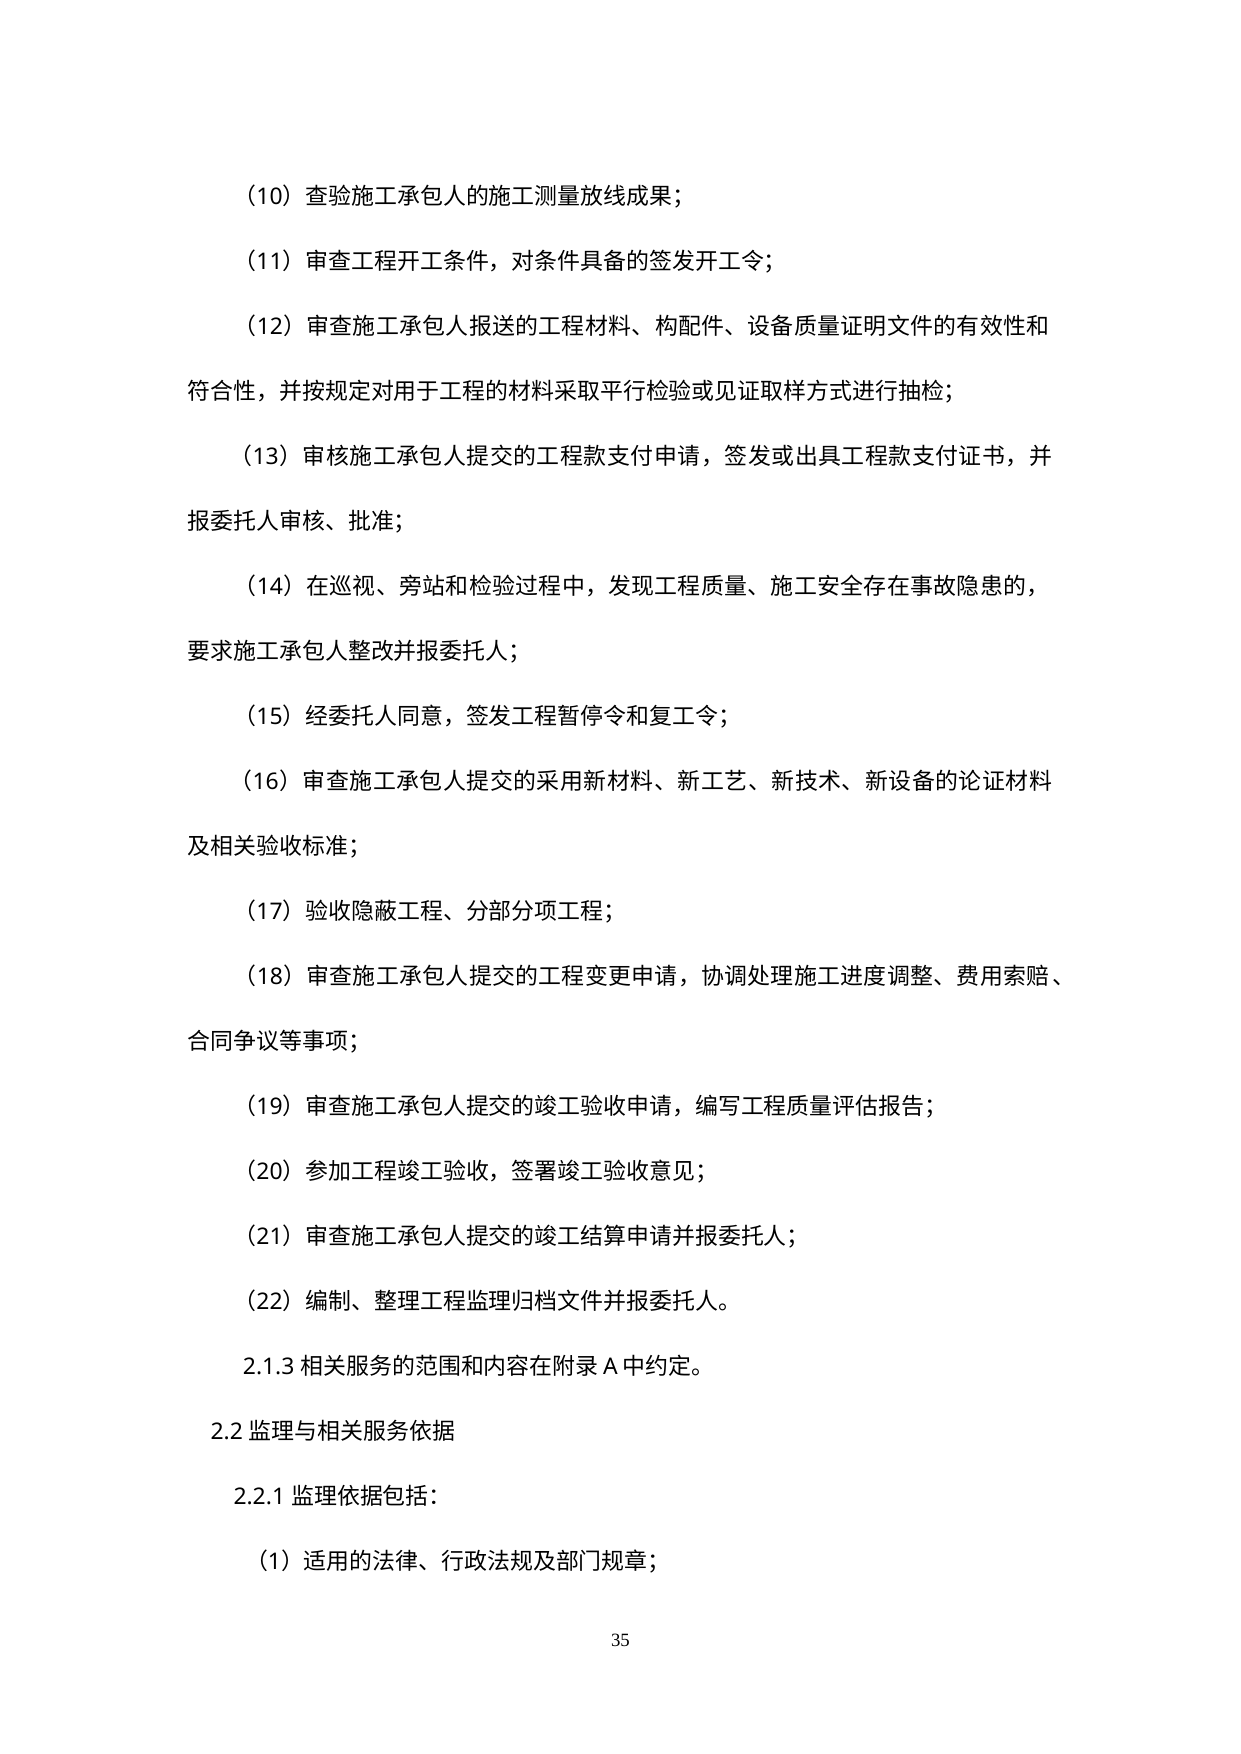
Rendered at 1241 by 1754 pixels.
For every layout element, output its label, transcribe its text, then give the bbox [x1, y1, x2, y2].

text （16）审查施工承包人提交的采用新材料、新工艺、新技术、新设备的论证材料及相关验收标准； [187, 747, 1053, 877]
text （15）经委托人同意，签发工程暂停令和复工令； [187, 682, 1053, 747]
text （13）审核施工承包人提交的工程款支付申请，签发或出具工程款支付证书，并报委托人审核、批准； [187, 422, 1053, 552]
text （22）编制、整理工程监理归档文件并报委托人。 [187, 1267, 1053, 1332]
text （12）审查施工承包人报送的工程材料、构配件、设备质量证明文件的有效性和符合性，并按规定对用于工程的材料采取平行检验或见证取样方式进行抽检； [187, 292, 1053, 422]
text （17）验收隐蔽工程、分部分项工程； [187, 877, 1053, 942]
text （19）审查施工承包人提交的竣工验收申请，编写工程质量评估报告； [187, 1072, 1053, 1137]
text 2.2 监理与相关服务依据 [187, 1397, 1053, 1462]
text （14）在巡视、旁站和检验过程中，发现工程质量、施工安全存在事故隐患的，要求施工承包人整改并报委托人； [187, 552, 1053, 682]
text （20）参加工程竣工验收，签署竣工验收意见； [187, 1137, 1053, 1202]
text （10）查验施工承包人的施工测量放线成果； [187, 162, 1053, 227]
text 2.2.1 监理依据包括： [187, 1462, 1053, 1527]
text （21）审查施工承包人提交的竣工结算申请并报委托人； [187, 1202, 1053, 1267]
text （1）适用的法律、行政法规及部门规章； [187, 1527, 1053, 1592]
text （11）审查工程开工条件，对条件具备的签发开工令； [187, 227, 1053, 292]
text 2.1.3 相关服务的范围和内容在附录A中约定。 [231, 1332, 1053, 1397]
text （18）审查施工承包人提交的工程变更申请，协调处理施工进度调整、费用索赔、合同争议等事项； [187, 942, 1053, 1072]
